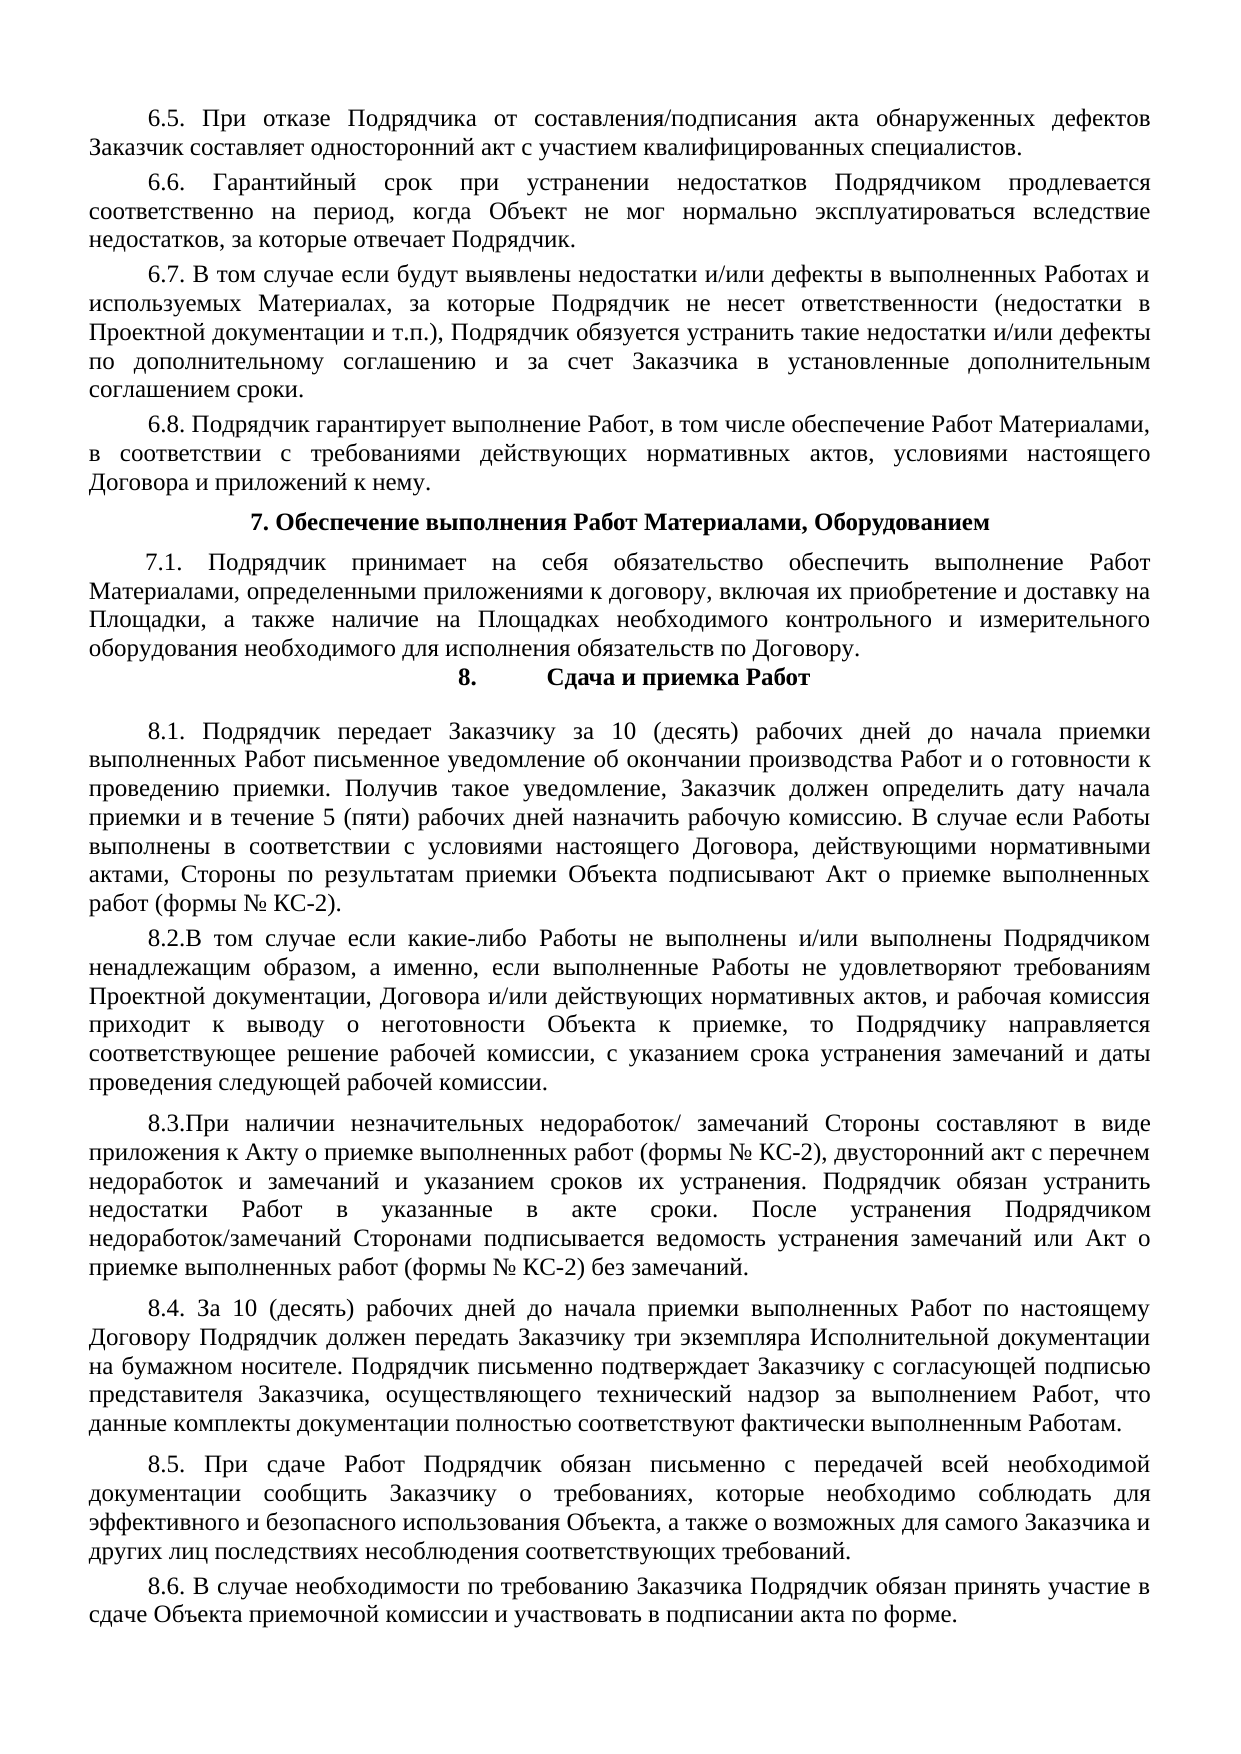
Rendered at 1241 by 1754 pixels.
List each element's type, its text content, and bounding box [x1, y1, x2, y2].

text 6.5. При отказе Подрядчика от составления/подписания акта обнаруженных дефектов Заказчик составляет односторонний акт с участием квалифицированных специалистов. [89, 103, 1152, 161]
text 6.8. Подрядчик гарантирует выполнение Работ, в том числе обеспечение Работ Материалами, в соответствии с требованиями действующих нормативных актов, условиями настоящего Договора и приложений к нему. [89, 409, 1152, 496]
text 8.1. Подрядчик передает Заказчику за 10 (десять) рабочих дней до начала приемки выполненных Работ письменное уведомление об окончании производства Работ и о готовности к проведению приемки. Получив такое уведомление, Заказчик должен определить дату начала приемки и в течение 5 (пяти) рабочих дней назначить рабочую комиссию. В случае если Работы выполнены в соответствии с условиями настоящего Договора, действующими нормативными актами, Стороны по результатам приемки Объекта подписывают Акт о приемке выполненных работ (формы № КС-2). [89, 716, 1152, 917]
text 7.1. Подрядчик принимает на себя обязательство обеспечить выполнение Работ Материалами, определенными приложениями к договору, включая их приобретение и доставку на Площадки, а также наличие на Площадках необходимого контрольного и измерительного оборудования необходимого для исполнения обязательств по Договору. [89, 547, 1152, 662]
text 6.6. Гарантийный срок при устранении недостатков Подрядчиком продлевается соответственно на период, когда Объект не мог нормально эксплуатироваться вследствие недостатков, за которые отвечает Подрядчик. [89, 167, 1152, 253]
text 8.5. При сдаче Работ Подрядчик обязан письменно с передачей всей необходимой документации сообщить Заказчику о требованиях, которые необходимо соблюдать для эффективного и безопасного использования Объекта, а также о возможных для самого Заказчика и других лиц последствиях несоблюдения соответствующих требований. [89, 1449, 1152, 1564]
text 8.3.При наличии незначительных недоработок/ замечаний Стороны составляют в виде приложения к Акту о приемке выполненных работ (формы № КС-2), двусторонний акт с перечнем недоработок и замечаний и указанием сроков их устранения. Подрядчик обязан устранить недостатки Работ в указанные в акте сроки. После устранения Подрядчиком недоработок/замечаний Сторонами подписывается ведомость устранения замечаний или Акт о приемке выполненных работ (формы № КС-2) без замечаний. [89, 1108, 1152, 1281]
text 8.4. За 10 (десять) рабочих дней до начала приемки выполненных Работ по настоящему Договору Подрядчик должен передать Заказчику три экземпляра Исполнительной документации на бумажном носителе. Подрядчик письменно подтверждает Заказчику с согласующей подписью представителя Заказчика, осуществляющего технический надзор за выполнением Работ, что данные комплекты документации полностью соответствуют фактически выполненным Работам. [89, 1293, 1152, 1437]
text 8.2.В том случае если какие-либо Работы не выполнены и/или выполнены Подрядчиком ненадлежащим образом, а именно, если выполненные Работы не удовлетворяют требованиям Проектной документации, Договора и/или действующих нормативных актов, и рабочая комиссия приходит к выводу о неготовности Объекта к приемке, то Подрядчику направляется соответствующее решение рабочей комиссии, с указанием срока устранения замечаний и даты проведения следующей рабочей комиссии. [89, 923, 1152, 1096]
text 8.6. В случае необходимости по требованию Заказчика Подрядчик обязан принять участие в сдаче Объекта приемочной комиссии и участвовать в подписании акта по форме. [89, 1571, 1152, 1628]
text 7. Обеспечение выполнения Работ Материалами, Оборудованием [89, 507, 1152, 536]
list Сдача и приемка Работ [458, 662, 1152, 691]
text 6.7. В том случае если будут выявлены недостатки и/или дефекты в выполненных Работах и используемых Материалах, за которые Подрядчик не несет ответственности (недостатки в Проектной документации и т.п.), Подрядчик обязуется устранить такие недостатки и/или дефекты по дополнительному соглашению и за счет Заказчика в установленные дополнительным соглашением сроки. [89, 259, 1152, 403]
